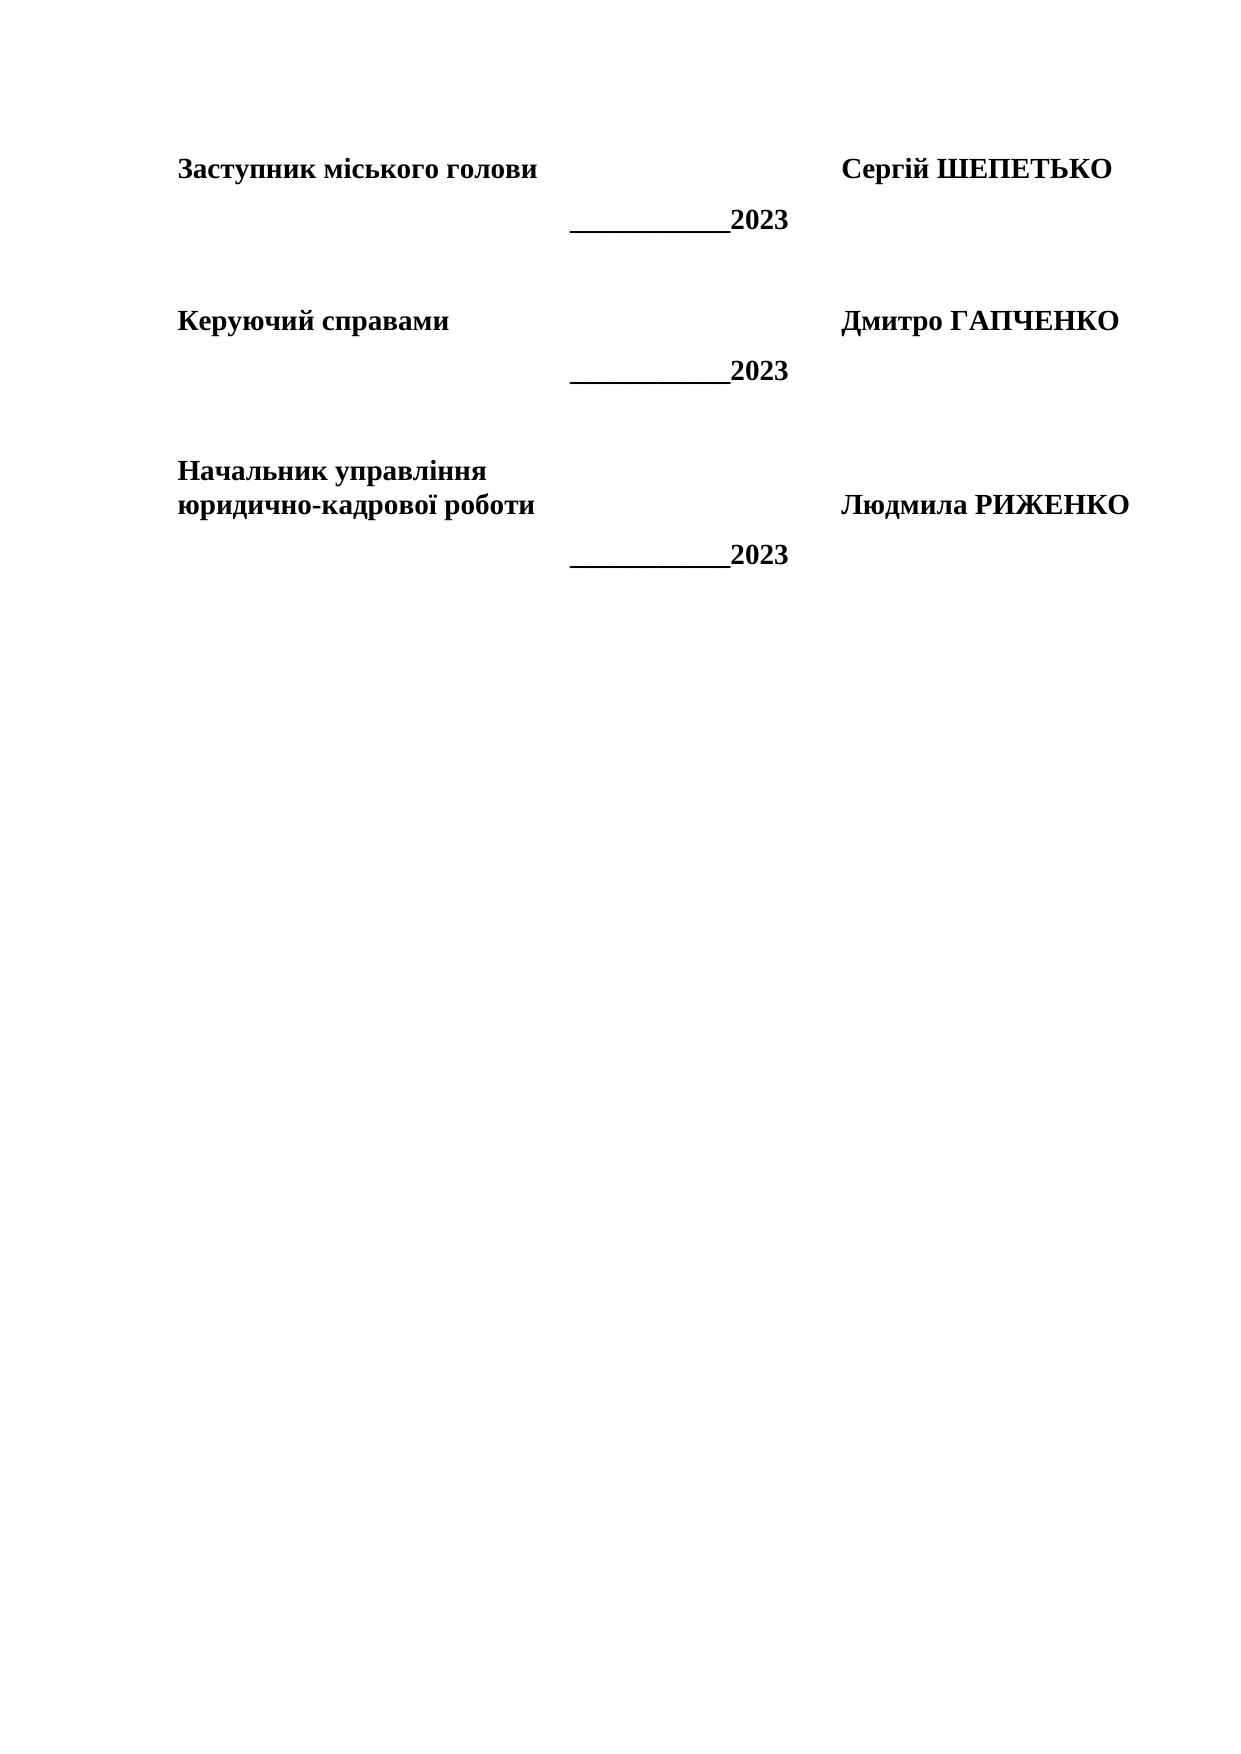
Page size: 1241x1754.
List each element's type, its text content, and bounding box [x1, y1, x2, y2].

text ___________2023 [177, 353, 1181, 386]
text Заступник міського голови Сергій ШЕПЕТЬКО [177, 152, 1181, 185]
text юридично-кадрової роботи Людмила РИЖЕНКО [177, 487, 1181, 521]
text Керуючий справами Дмитро ГАПЧЕНКО [177, 303, 1181, 336]
text ___________2023 [177, 202, 1181, 236]
text ___________2023 [177, 537, 1181, 571]
text Начальник управління [177, 453, 1181, 487]
